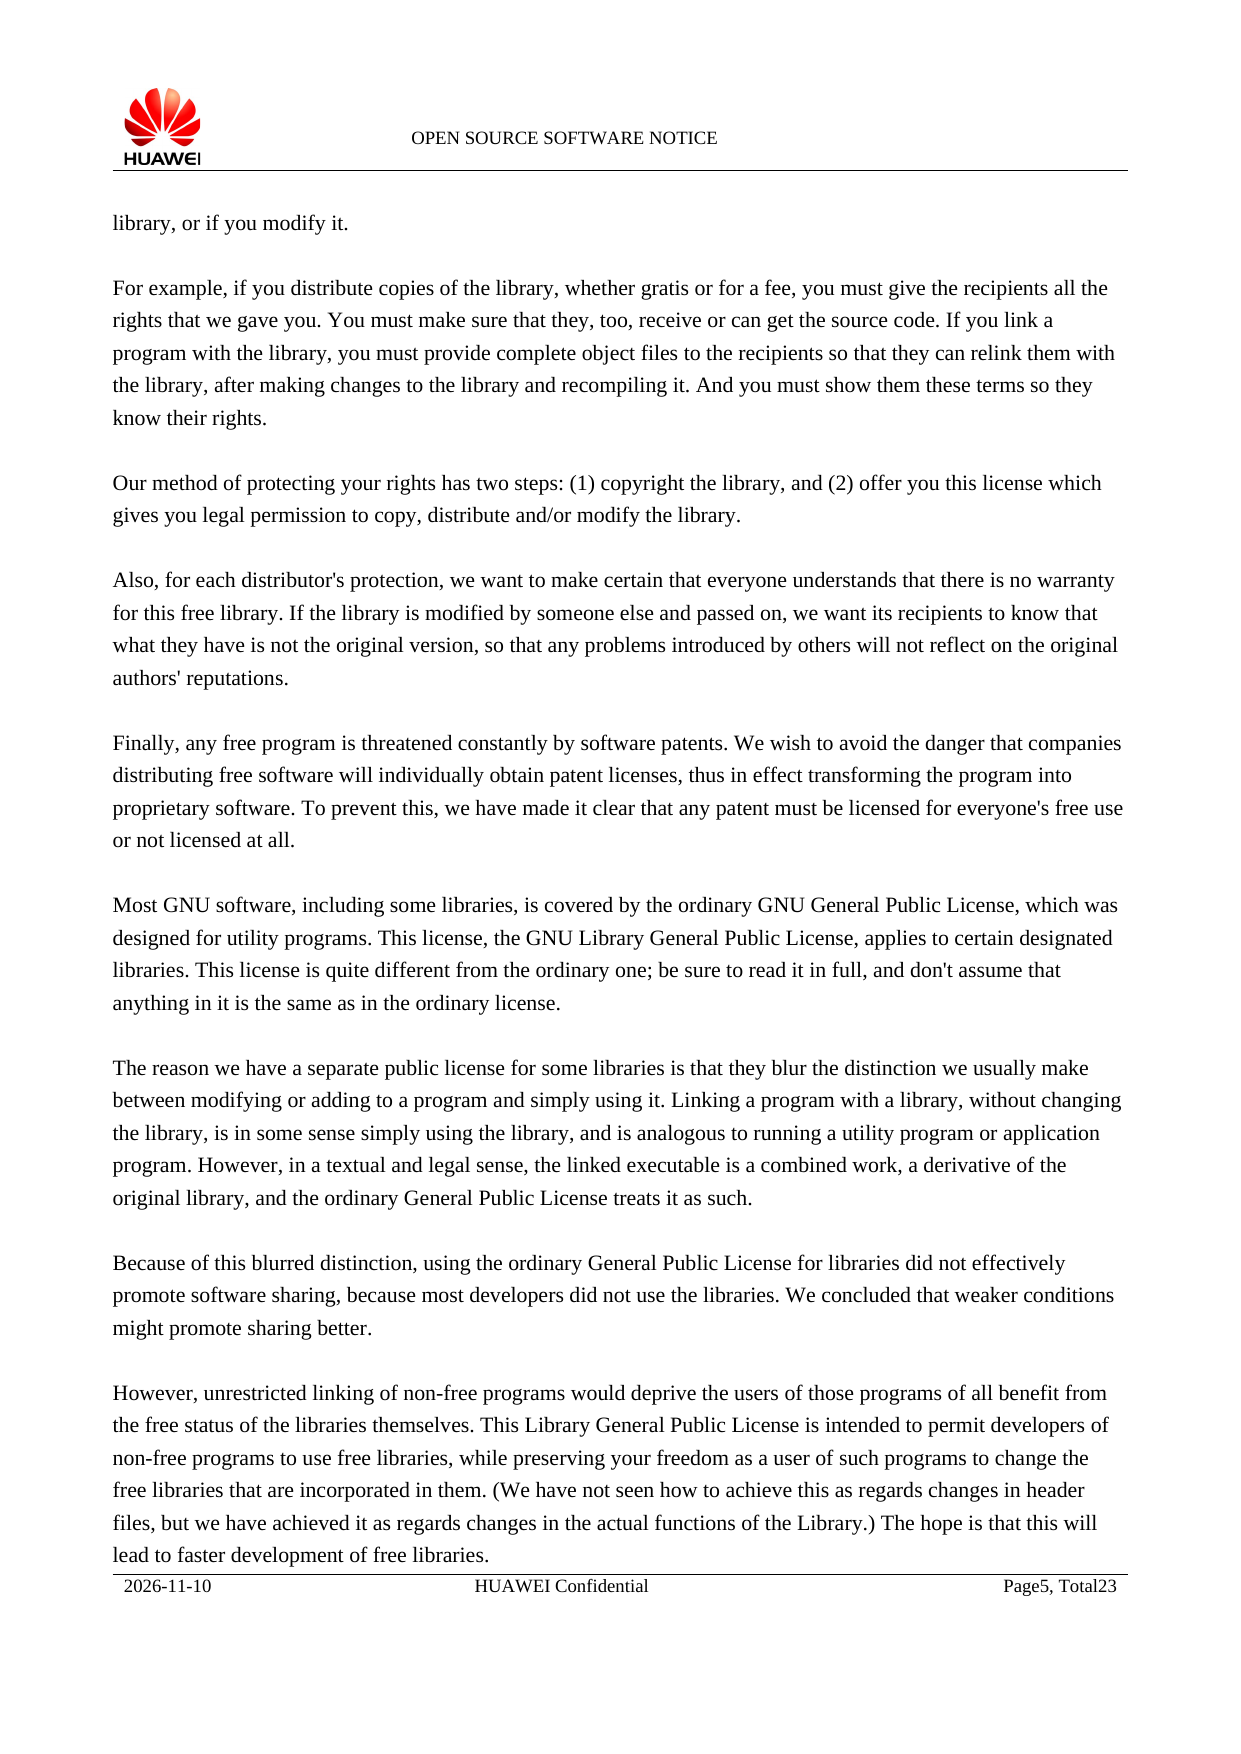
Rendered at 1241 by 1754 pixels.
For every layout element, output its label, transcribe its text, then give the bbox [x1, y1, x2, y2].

picture [124, 88, 201, 165]
text For example, if you distribute copies of the library, whether gratis or for a fee, you must give the recipients all the rights that we gave you. You must make sure that they, too, receive or can get the source code. If you link a program with the library, you must provide complete object files to the recipients so that they can relink them with the library, after making changes to the library and recompiling it. And you must show them these terms so they know their rights. [112, 271, 1128, 434]
text However, unrestricted linking of non-free programs would deprive the users of those programs of all benefit from the free status of the libraries themselves. This Library General Public License is intended to permit developers of non-free programs to use free libraries, while preserving your freedom as a user of such programs to change the free libraries that are incorporated in them. (We have not seen how to achieve this as regards changes in header files, but we have achieved it as regards changes in the actual functions of the Library.) The hope is that this will lead to faster development of free libraries. [112, 1376, 1128, 1571]
text Finally, any free program is threatened constantly by software patents. We wish to avoid the danger that companies distributing free software will individually obtain patent licenses, thus in effect transforming the program into proprietary software. To prevent this, we have made it clear that any patent must be licensed for everyone's free use or not licensed at all. [112, 726, 1128, 856]
text Our method of protecting your rights has two steps: (1) copyright the library, and (2) offer you this license which gives you legal permission to copy, distribute and/or modify the library. [112, 466, 1128, 531]
text Also, for each distributor's protection, we want to make certain that everyone understands that there is no warranty for this free library. If the library is modified by someone else and passed on, we want its recipients to know that what they have is not the original version, so that any problems introduced by others will not reflect on the original authors' reputations. [112, 564, 1128, 694]
text Because of this blurred distinction, using the ordinary General Public License for libraries did not effectively promote software sharing, because most developers did not use the libraries. We concluded that weaker conditions might promote sharing better. [112, 1246, 1128, 1344]
text The reason we have a separate public license for some libraries is that they blur the distinction we usually make between modifying or adding to a program and simply using it. Linking a program with a library, without changing the library, is in some sense simply using the library, and is analogous to running a utility program or application program. However, in a textual and legal sense, the linked executable is a combined work, a derivative of the original library, and the ordinary General Public License treats it as such. [112, 1051, 1128, 1214]
text Most GNU software, including some libraries, is covered by the ordinary GNU General Public License, which was designed for utility programs. This license, the GNU Library General Public License, applies to certain designated libraries. This license is quite different from the ordinary one; be sure to read it in full, and don't assume that anything in it is the same as in the ordinary license. [112, 889, 1128, 1019]
